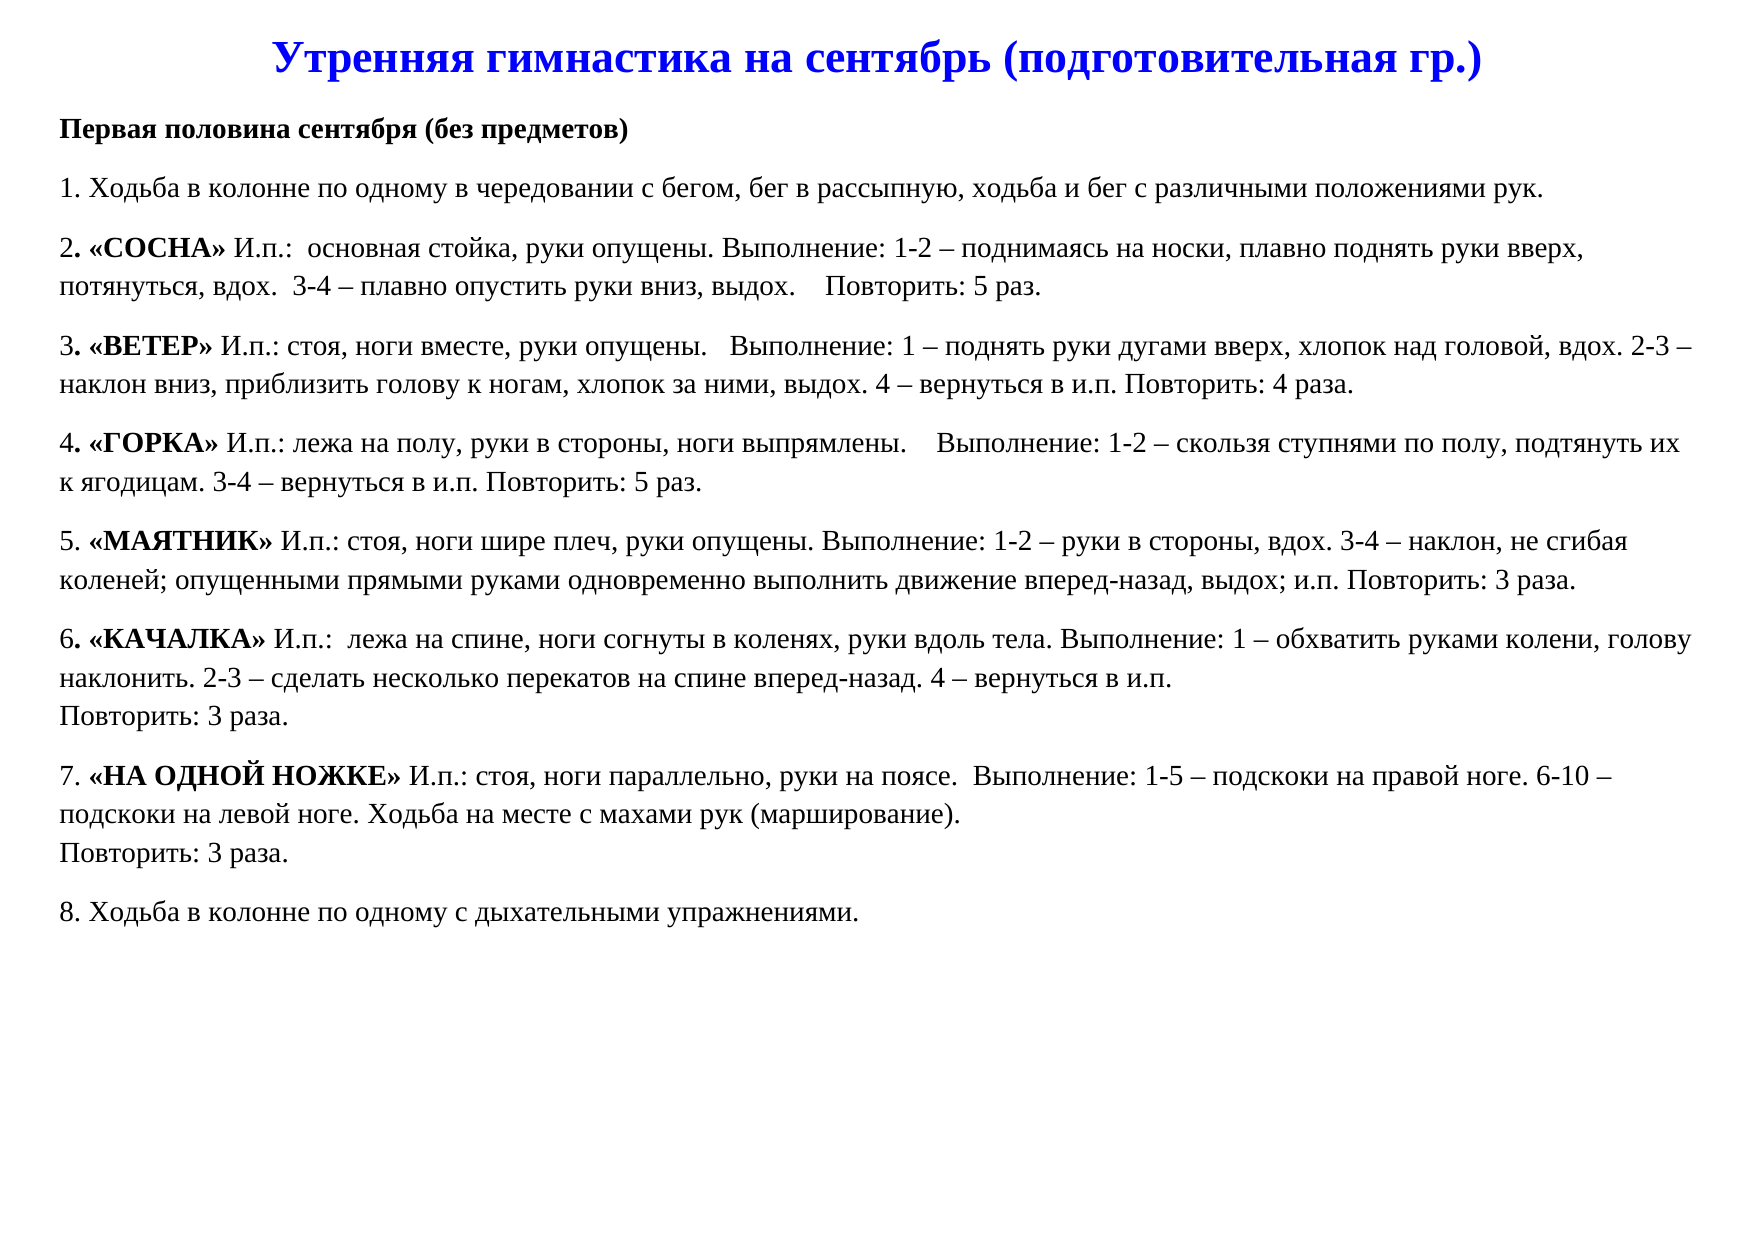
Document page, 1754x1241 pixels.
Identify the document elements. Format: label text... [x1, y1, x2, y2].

text 5. «МАЯТНИК» И.п.: стоя, ноги шире плеч, руки опущены. Выполнение: 1-2 – руки в стороны, вдох. 3-4 – наклон, не сгибая коленей; опущенными прямыми руками одновременно выполнить движение вперед-назад, выдох; и.п. Повторить: 3 раза. [59, 523, 1695, 596]
text 2. «СОСНА» И.п.: основная стойка, руки опущены. Выполнение: 1-2 – поднимаясь на носки, плавно поднять руки вверх, потянуться, вдох. 3-4 – плавно опустить руки вниз, выдох. Повторить: 5 раз. [59, 230, 1695, 302]
text Первая половина сентября (без предметов) [59, 111, 1695, 144]
text Утренняя гимнастика на сентябрь (подготовительная гр.) [59, 29, 1695, 82]
text 7. «НА ОДНОЙ НОЖКЕ» И.п.: стоя, ноги параллельно, руки на поясе. Выполнение: 1-5 – подскоки на правой ноге. 6-10 – подскоки на левой ноге. Ходьба на месте с махами рук (марширование). Повторить: 3 раза. [59, 758, 1695, 868]
text 1. Ходьба в колонне по одному в чередовании с бегом, бег в рассыпную, ходьба и бег с различными положениями рук. [59, 170, 1695, 204]
text 3. «ВЕТЕР» И.п.: стоя, ноги вместе, руки опущены. Выполнение: 1 – поднять руки дугами вверх, хлопок над головой, вдох. 2-3 – наклон вниз, приблизить голову к ногам, хлопок за ними, выдох. 4 – вернуться в и.п. Повторить: 4 раза. [59, 328, 1695, 400]
text 6. «КАЧАЛКА» И.п.: лежа на спине, ноги согнуты в коленях, руки вдоль тела. Выполнение: 1 – обхватить руками колени, голову наклонить. 2-3 – сделать несколько перекатов на спине вперед-назад. 4 – вернуться в и.п. Повторить: 3 раза. [59, 621, 1695, 732]
text 8. Ходьба в колонне по одному с дыхательными упражнениями. [59, 894, 1695, 928]
text 4. «ГОРКА» И.п.: лежа на полу, руки в стороны, ноги выпрямлены. Выполнение: 1-2 – скользя ступнями по полу, подтянуть их к ягодицам. 3-4 – вернуться в и.п. Повторить: 5 раз. [59, 426, 1695, 498]
